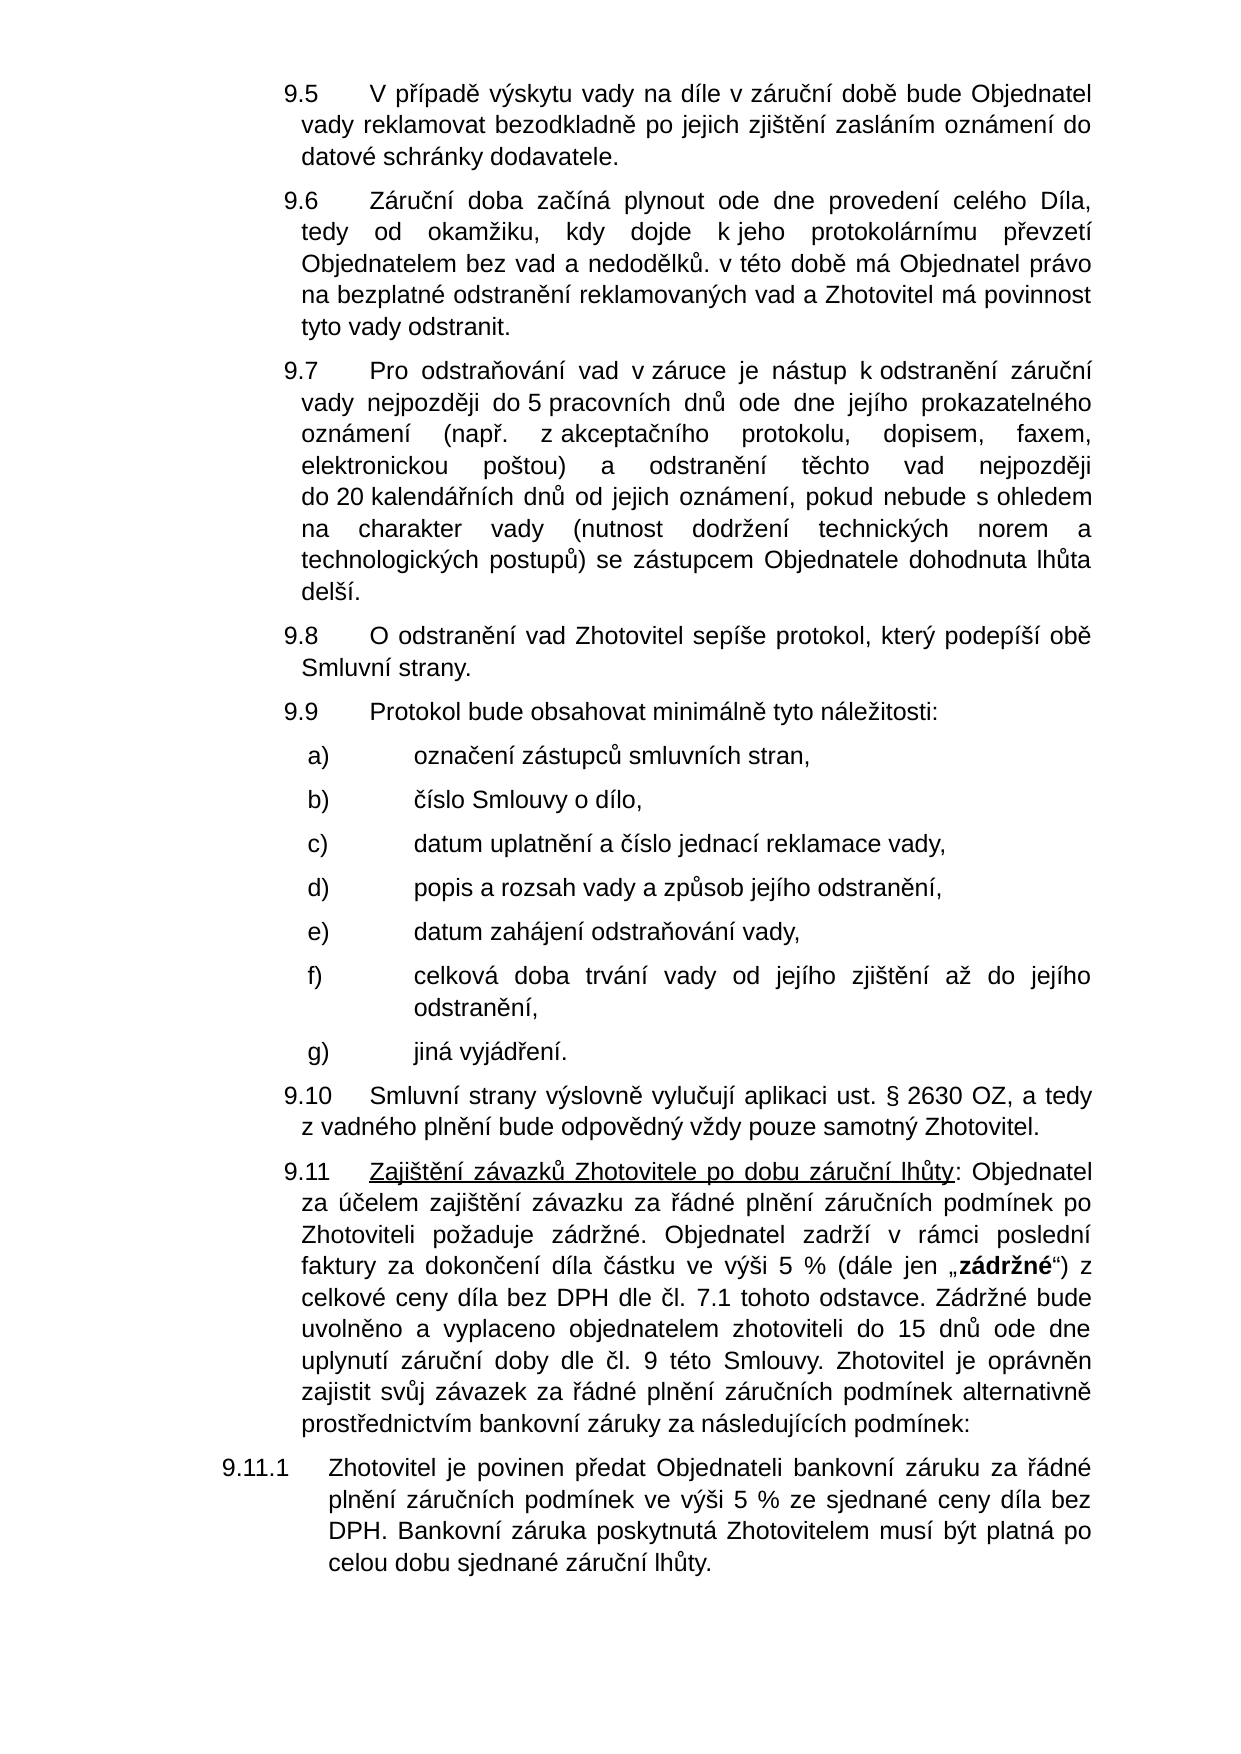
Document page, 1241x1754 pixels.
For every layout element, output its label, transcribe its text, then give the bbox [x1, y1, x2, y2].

list celková doba trvání vady od jejího zjištění až do jejího odstranění, [307, 961, 1092, 1021]
text Zajištění závazků Zhotovitele po dobu záruční lhůty: Objednatel za účelem zajištění závazku za řádné plnění záručních podmínek po Zhotoviteli požaduje zádržné. Objednatel zadrží v rámci poslední faktury za dokončení díla částku ve výši 5 % (dále jen „zádržné“) z celkové ceny díla bez DPH dle čl. 7.1 tohoto odstavce. Zádržné bude uvolněno a vyplaceno objednatelem zhotoviteli do 15 dnů ode dne uplynutí záruční doby dle čl. 9 této Smlouvy. Zhotovitel je oprávněn zajistit svůj závazek za řádné plnění záručních podmínek alternativně prostřednictvím bankovní záruky za následujících podmínek: [283, 1156, 1092, 1438]
list číslo Smlouvy o dílo, [307, 785, 1092, 814]
text V případě výskytu vady na díle v záruční době bude Objednatel vady reklamovat bezodkladně po jejich zjištění zasláním oznámení do datové schránky dodavatele. [283, 79, 1092, 171]
list Zhotovitel je povinen předat Objednateli bankovní záruku za řádné plnění záručních podmínek ve výši 5 % ze sjednané ceny díla bez DPH. Bankovní záruka poskytnutá Zhotovitelem musí být platná po celou dobu sjednané záruční lhůty. [222, 1453, 1092, 1576]
text Záruční doba začíná plynout ode dne provedení celého Díla, tedy od okamžiku, kdy dojde k jeho protokolárnímu převzetí Objednatelem bez vad a nedodělků. v této době má Objednatel právo na bezplatné odstranění reklamovaných vad a Zhotovitel má povinnost tyto vady odstranit. [283, 186, 1092, 341]
text Smluvní strany výslovně vylučují aplikaci ust. § 2630 OZ, a tedy z vadného plnění bude odpovědný vždy pouze samotný Zhotovitel. [283, 1081, 1092, 1141]
text O odstranění vad Zhotovitel sepíše protokol, který podepíší obě Smluvní strany. [283, 621, 1092, 681]
list jiná vyjádření. [307, 1037, 1092, 1066]
text Protokol bude obsahovat minimálně tyto náležitosti: [283, 697, 1092, 726]
list datum uplatnění a číslo jednací reklamace vady, [307, 829, 1092, 858]
list označení zástupců smluvních stran, [307, 741, 1092, 769]
text Pro odstraňování vad v záruce je nástup k odstranění záruční vady nejpozději do 5 pracovních dnů ode dne jejího prokazatelného oznámení (např. z akceptačního protokolu, dopisem, faxem, elektronickou poštou) a odstranění těchto vad nejpozději do 20 kalendářních dnů od jejich oznámení, pokud nebude s ohledem na charakter vady (nutnost dodržení technických norem a technologických postupů) se zástupcem Objednatele dohodnuta lhůta delší. [283, 356, 1092, 606]
list datum zahájení odstraňování vady, [307, 917, 1092, 946]
list popis a rozsah vady a způsob jejího odstranění, [307, 873, 1092, 902]
